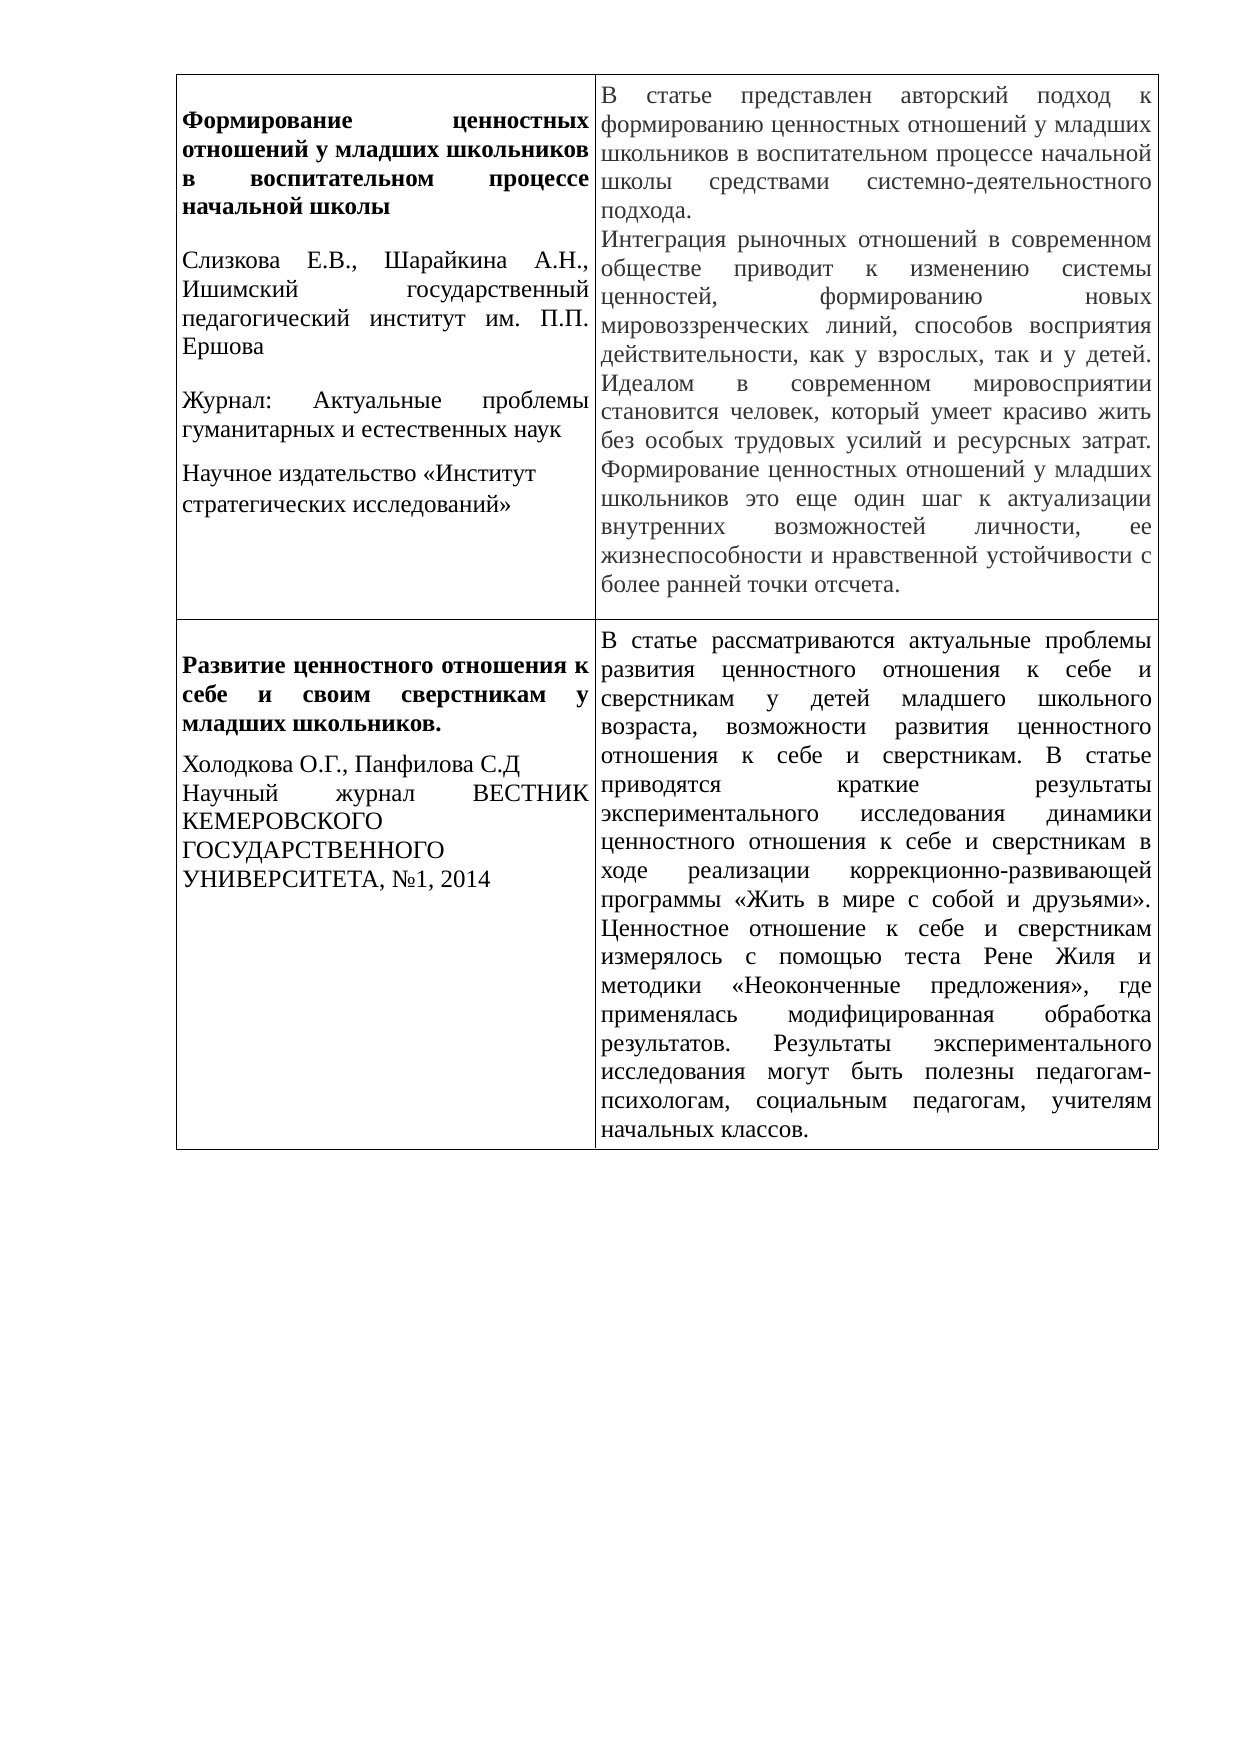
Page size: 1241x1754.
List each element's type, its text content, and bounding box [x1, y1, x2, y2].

table_cell В статье представлен авторский подход к формированию ценностных отношений у младших школьников в воспитательном процессе начальной школы средствами системно-деятельностного подхода. Интеграция рыночных отношений в современном обществе приводит к изменению системы ценностей, формированию новых мировоззренческих линий, способов восприятия действительности, как у взрослых, так и у детей. Идеалом в современном мировосприятии становится человек, который умеет красиво жить без особых трудовых усилий и ресурсных затрат. Формирование ценностных отношений у младших школьников это еще один шаг к актуализации внутренних возможностей личности, ее жизнеспособности и нравственной устойчивости с более ранней точки отсчета. [596, 75, 1158, 619]
table_cell Развитие ценностного отношения к себе и своим сверстникам у младших школьников. Холодкова О.Г., Панфилова С.Д Научный журнал ВЕСТНИК КЕМЕРОВСКОГО ГОСУДАРСТВЕННОГО УНИВЕРСИТЕТА, №1, 2014 [177, 620, 595, 1148]
table_cell В статье рассматриваются актуальные проблемы развития ценностного отношения к себе и сверстникам у детей младшего школьного возраста, возможности развития ценностного отношения к себе и сверстникам. В статье приводятся краткие результаты экспериментального исследования динамики ценностного отношения к себе и сверстникам в ходе реализации коррекционно-развивающей программы «Жить в мире с собой и друзьями». Ценностное отношение к себе и сверстникам измерялось с помощью теста Рене Жиля и методики «Неоконченные предложения», где применялась модифицированная обработка результатов. Результаты экспериментального исследования могут быть полезны педагогам-психологам, социальным педагогам, учителям начальных классов. [596, 620, 1158, 1148]
table_cell Формирование ценностных отношений у младших школьников в воспитательном процессе начальной школы Слизкова Е.В., Шарайкина А.Н., Ишимский государственный педагогический институт им. П.П. Ершова Журнал: Актуальные проблемы гуманитарных и естественных наук Научное издательство «Институт стратегических исследований» [177, 75, 595, 619]
